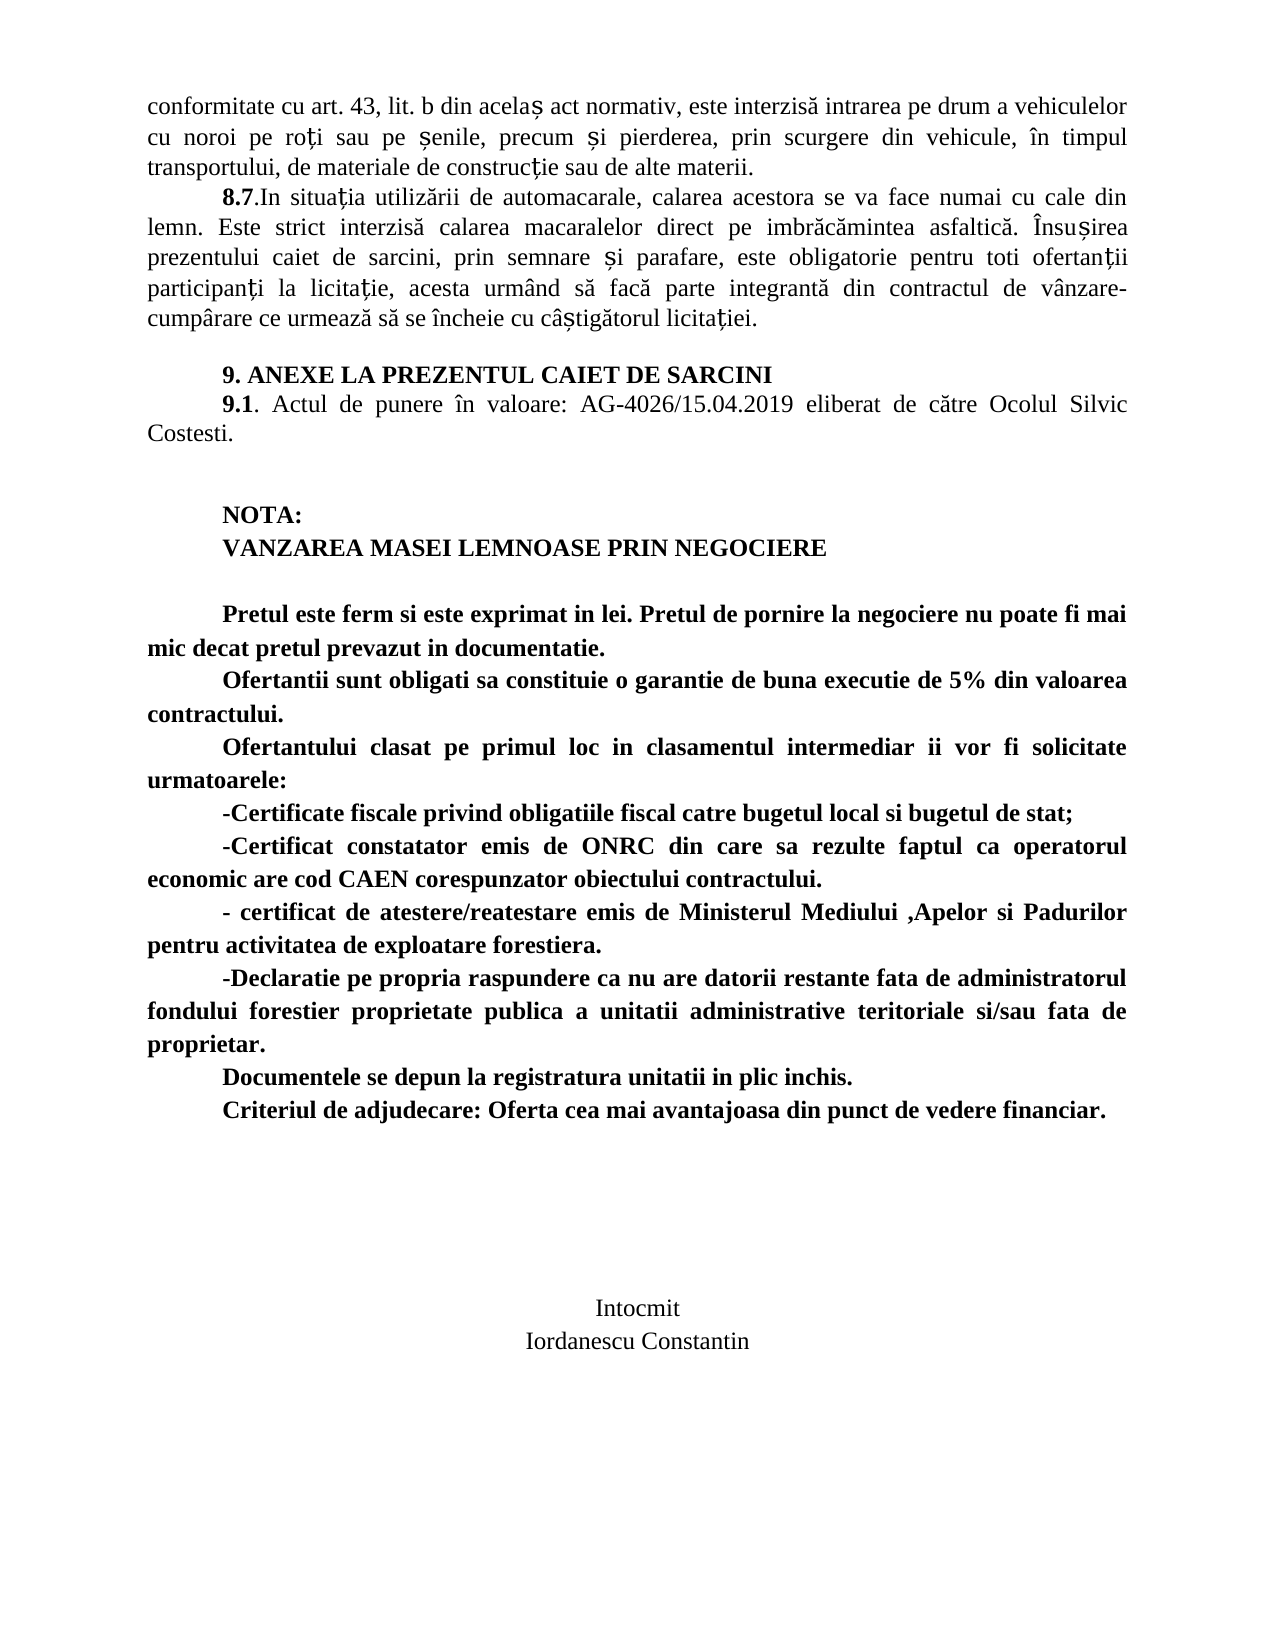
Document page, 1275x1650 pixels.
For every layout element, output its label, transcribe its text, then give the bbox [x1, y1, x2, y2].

text Documentele se depun la registratura unitatii in plic inchis. [147, 1062, 1128, 1091]
text 9.1. Actul de punere în valoare: AG-4026/15.04.2019 eliberat de către Ocolul Silvic Costesti. [147, 389, 1128, 447]
text -Certificate fiscale privind obligatiile fiscal catre bugetul local si bugetul de stat; [147, 798, 1128, 826]
text - certificat de atestere/reatestare emis de Ministerul Mediului ,Apelor si Padurilor pentru activitatea de exploatare forestiera. [147, 897, 1128, 958]
text VANZAREA MASEI LEMNOASE PRIN NEGOCIERE [147, 533, 1128, 562]
text 9. ANEXE LA PREZENTUL CAIET DE SARCINI [147, 360, 1128, 389]
text Ofertantului clasat pe primul loc in clasamentul intermediar ii vor fi solicitate urmatoarele: [147, 732, 1128, 793]
text 8.7.In situația utilizării de automacarale, calarea acestora se va face numai cu cale din lemn. Este strict interzisă calarea macaralelor direct pe imbrăcămintea asfaltică. Însușirea prezentului caiet de sarcini, prin semnare și parafare, este obligatorie pentru toti ofertanții participanți la licitație, acesta urmând să facă parte integrantă din contractul de vânzare-cumpârare ce urmează să se încheie cu câștigătorul licitației. [147, 181, 1128, 332]
text -Certificat constatator emis de ONRC din care sa rezulte faptul ca operatorul economic are cod CAEN corespunzator obiectului contractului. [147, 831, 1128, 892]
text -Declaratie pe propria raspundere ca nu are datorii restante fata de administratorul fondului forestier proprietate publica a unitatii administrative teritoriale si/sau fata de proprietar. [147, 963, 1128, 1058]
text Ofertantii sunt obligati sa constituie o garantie de buna executie de 5% din valoarea contractului. [147, 666, 1128, 727]
text Criteriul de adjudecare: Oferta cea mai avantajoasa din punct de vedere financiar. [147, 1095, 1128, 1124]
text NOTA: [147, 501, 1128, 529]
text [147, 90, 1128, 181]
text Intocmit [147, 1293, 1128, 1322]
text Pretul este ferm si este exprimat in lei. Pretul de pornire la negociere nu poate fi mai mic decat pretul prevazut in documentatie. [147, 599, 1128, 661]
text Iordanescu Constantin [147, 1326, 1128, 1355]
